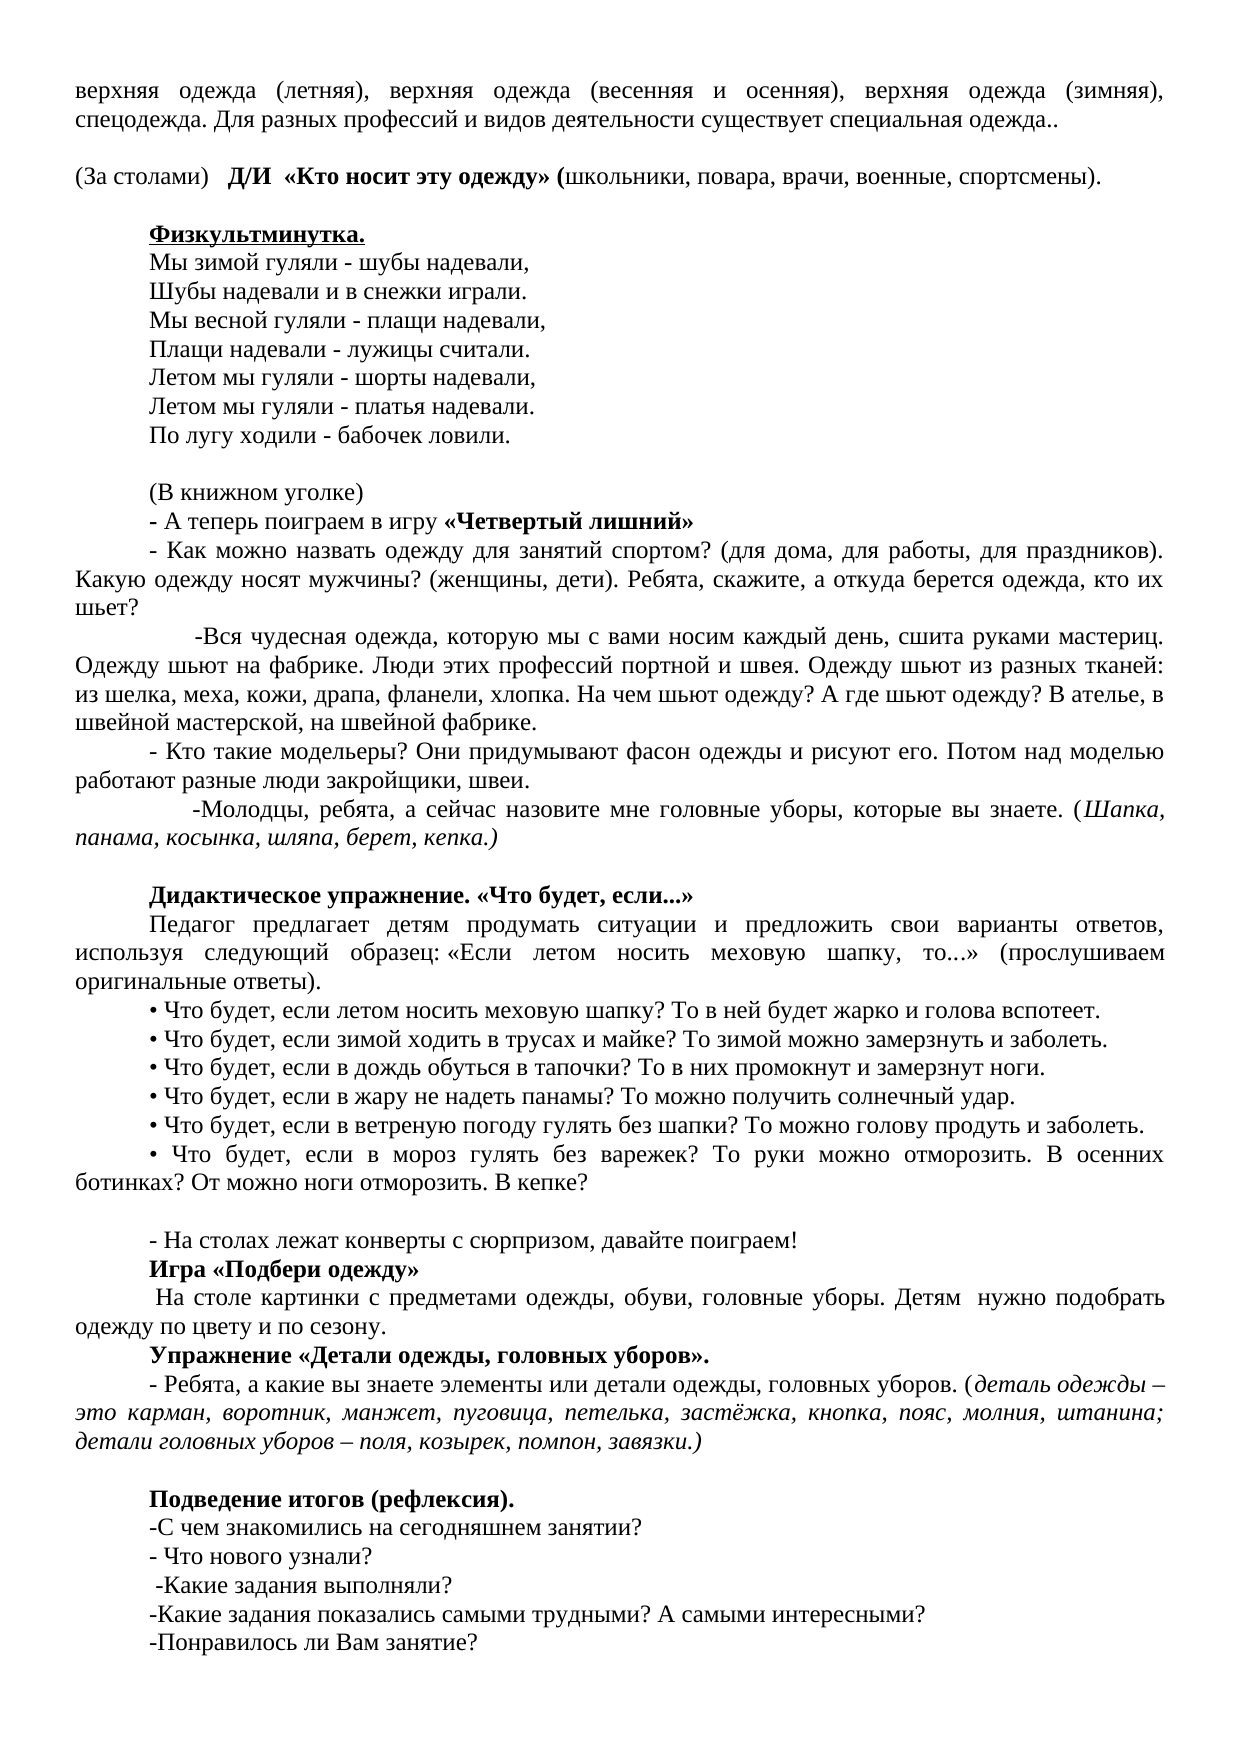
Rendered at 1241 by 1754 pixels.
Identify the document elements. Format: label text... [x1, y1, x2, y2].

text • Что будет, если в дождь обуться в тапочки? То в них промокнут и замерзнут ноги. [75, 1052, 1165, 1081]
text - А теперь поиграем в игру «Четвертый лишний» [75, 506, 1165, 535]
text • Что будет, если летом носить меховую шапку? То в ней будет жарко и голова вспотеет. [75, 995, 1165, 1024]
text Плащи надевали - лужицы считали. [75, 334, 1165, 362]
text • Что будет, если зимой ходить в трусах и майке? То зимой можно замерзнуть и заболеть. [75, 1024, 1165, 1052]
text - Как можно назвать одежду для занятий спортом? (для дома, для работы, для праздников). Какую одежду носят мужчины? (женщины, дети). Ребята, скажите, а откуда берется одежда, кто их шьет? [75, 535, 1165, 621]
text - Ребята, а какие вы знаете элементы или детали одежды, головных уборов. (деталь одежды – это карман, воротник, манжет, пуговица, петелька, застёжка, кнопка, пояс, молния, штанина; детали головных уборов – поля, козырек, помпон, завязки.) [75, 1369, 1165, 1455]
text • Что будет, если в ветреную погоду гулять без шапки? То можно голову продуть и заболеть. [75, 1110, 1165, 1139]
text - Что нового узнали? [75, 1541, 1165, 1570]
text По лугу ходили - бабочек ловили. [75, 420, 1165, 449]
text Мы зимой гуляли - шубы надевали, [75, 247, 1165, 276]
text -С чем знакомились на сегодняшнем занятии? [75, 1512, 1165, 1541]
text - Кто такие модельеры? Они придумывают фасон одежды и рисуют его. Потом над моделью работают разные люди закройщики, швеи. [75, 736, 1165, 794]
text Физкультминутка. [75, 219, 1165, 247]
text -Какие задания выполняли? [75, 1570, 1165, 1599]
text Игра «Подбери одежду» [75, 1254, 1165, 1282]
text -Вся чудесная одежда, которую мы с вами носим каждый день, сшита руками мастериц. Одежду шьют на фабрике. Люди этих профессий портной и швея. Одежду шьют из разных тканей: из шелка, меха, кожи, драпа, фланели, хлопка. На чем шьют одежду? А где шьют одежду? В ателье, в швейной мастерской, на швейной фабрике. [75, 621, 1165, 736]
text Шубы надевали и в снежки играли. [75, 276, 1165, 305]
text -Понравилось ли Вам занятие? [75, 1627, 1165, 1656]
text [75, 75, 1165, 132]
text • Что будет, если в жару не надеть панамы? То можно получить солнечный удар. [75, 1081, 1165, 1110]
text Летом мы гуляли - шорты надевали, [75, 362, 1165, 391]
text (В книжном уголке) [75, 477, 1165, 506]
text Летом мы гуляли - платья надевали. [75, 391, 1165, 420]
text (За столами) Д/И «Кто носит эту одежду» (школьники, повара, врачи, военные, спортсмены). [75, 161, 1165, 190]
text Мы весной гуляли - плащи надевали, [75, 305, 1165, 334]
text Подведение итогов (рефлексия). [75, 1484, 1165, 1512]
text На столе картинки с предметами одежды, обуви, головные уборы. Детям нужно подобрать одежду по цвету и по сезону. [75, 1282, 1165, 1340]
text • Что будет, если в мороз гулять без варежек? То руки можно отморозить. В осенних ботинках? От можно ноги отморозить. В кепке? [75, 1139, 1165, 1196]
text Педагог предлагает детям продумать ситуации и предложить свои варианты ответов, используя следующий образец: «Если летом носить меховую шапку, то...» (прослушиваем оригинальные ответы). [75, 909, 1165, 995]
text -Молодцы, ребята, а сейчас назовите мне головные уборы, которые вы знаете. (Шапка, панама, косынка, шляпа, берет, кепка.) [75, 794, 1165, 851]
text - На столах лежат конверты с сюрпризом, давайте поиграем! [75, 1225, 1165, 1254]
text Дидактическое упражнение. «Что будет, если...» [75, 880, 1165, 909]
text -Какие задания показались самыми трудными? А самыми интересными? [75, 1599, 1165, 1627]
text Упражнение «Детали одежды, головных уборов». [75, 1340, 1165, 1369]
